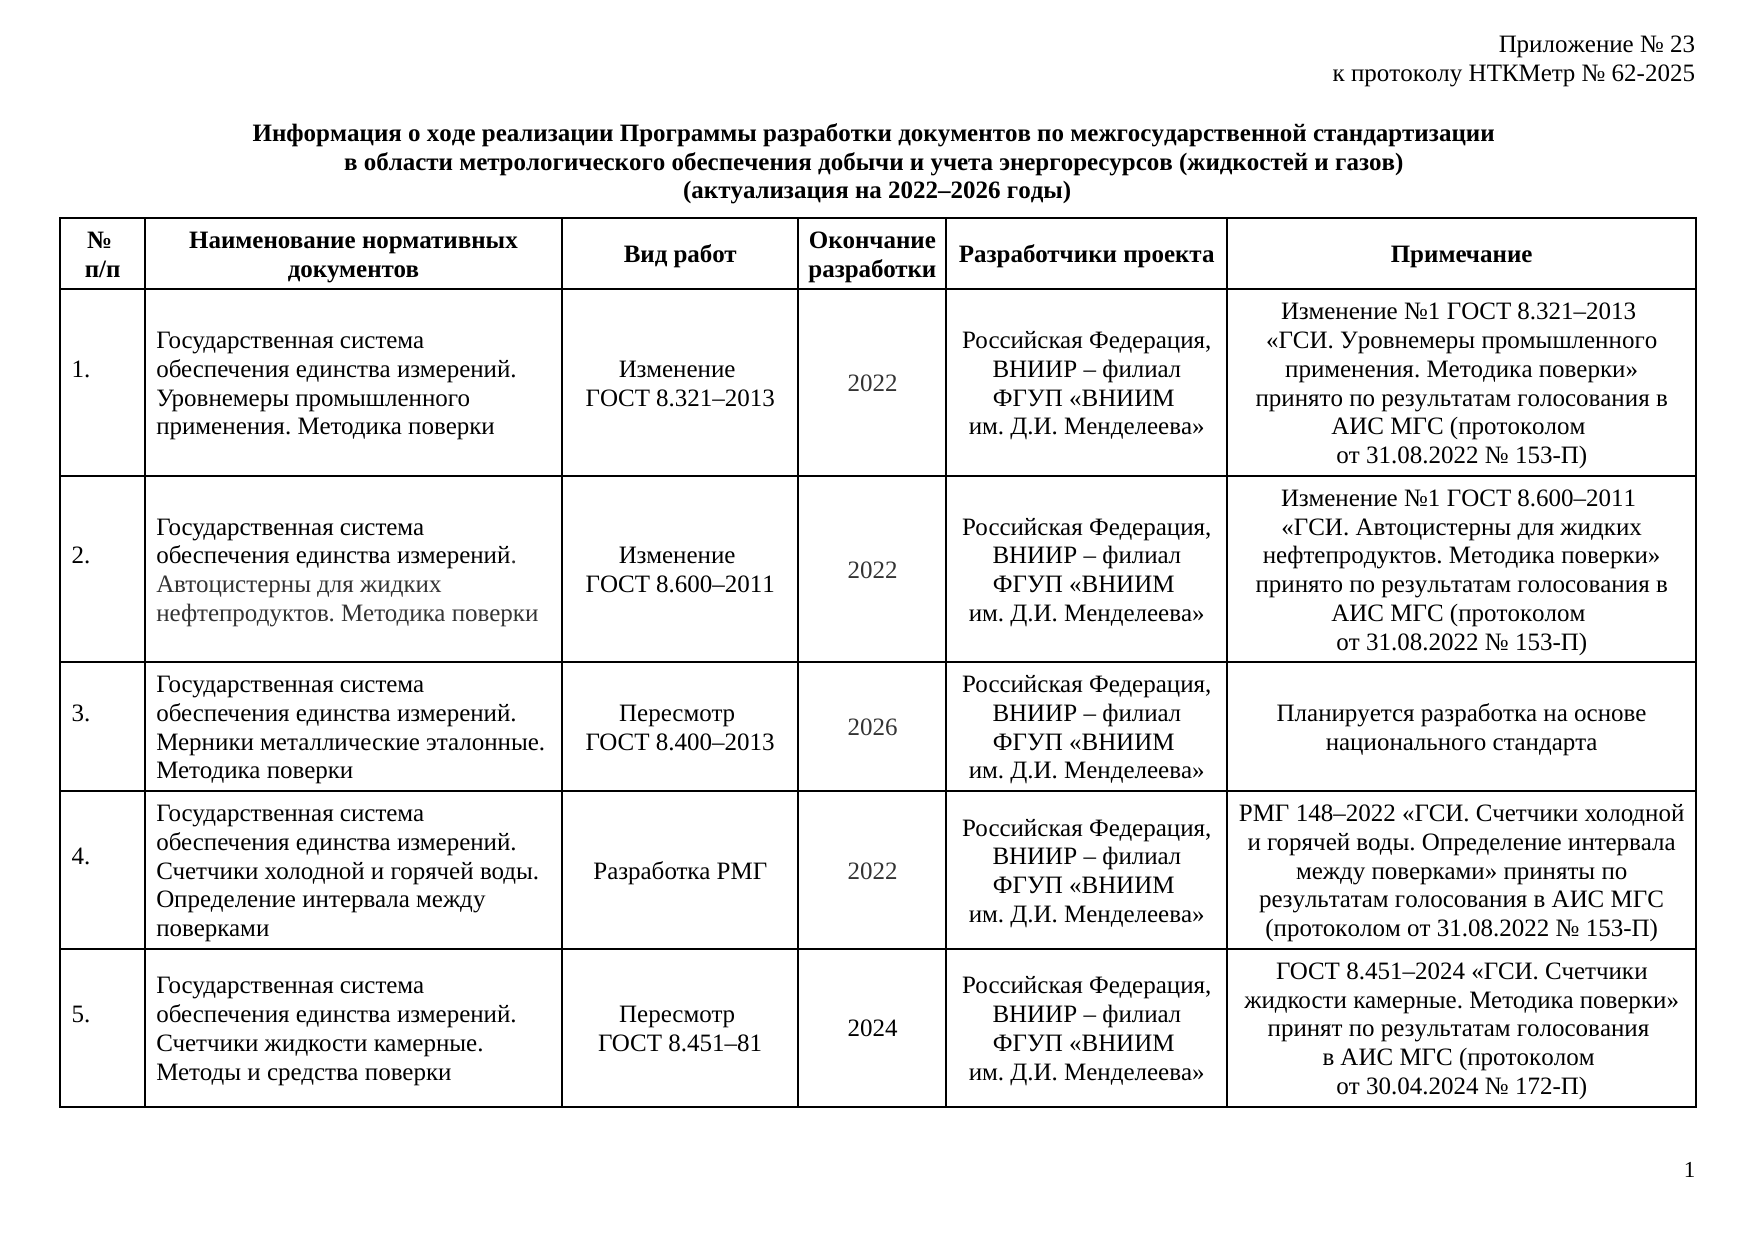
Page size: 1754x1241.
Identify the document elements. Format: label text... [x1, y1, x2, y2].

table_cell Пересмотр ГОСТ 8.451–81 [563, 950, 797, 1106]
table_cell 2026 [799, 663, 945, 790]
table_cell [61, 477, 144, 661]
table_cell Государственная система обеспечения единства измерений. Мерники металлические эталонные. Методика поверки [146, 663, 561, 790]
table_header Окончание разработки [799, 219, 945, 288]
table_header Примечание [1228, 219, 1695, 288]
table_cell [61, 290, 144, 475]
table_cell 2024 [799, 950, 945, 1106]
table_cell Государственная система обеспечения единства измерений. Автоцистерны для жидких нефтепродуктов. Методика поверки [146, 477, 561, 661]
table_cell РМГ 148–2022 «ГСИ. Счетчики холодной и горячей воды. Определение интервала между поверками» приняты по результатам голосования в АИС МГС (протоколом от 31.08.2022 № 153-П) [1228, 792, 1695, 948]
table_cell Разработка РМГ [563, 792, 797, 948]
table_cell ГОСТ 8.451–2024 «ГСИ. Счетчики жидкости камерные. Методика поверки» принят по результатам голосования в АИС МГС (протоколом от 30.04.2024 № 172-П) [1228, 950, 1695, 1106]
table_cell 2022 [799, 792, 945, 948]
table_cell Изменение №1 ГОСТ 8.600–2011 «ГСИ. Автоцистерны для жидких нефтепродуктов. Методика поверки» принято по результатам голосования в АИС МГС (протоколом от 31.08.2022 № 153-П) [1228, 477, 1695, 661]
table_header Наименование нормативных документов [146, 219, 561, 288]
table_cell Изменение ГОСТ 8.600–2011 [563, 477, 797, 661]
table_cell Государственная система обеспечения единства измерений. Счетчики холодной и горячей воды. Определение интервала между поверками [146, 792, 561, 948]
table_cell [61, 792, 144, 948]
table_cell Изменение ГОСТ 8.321–2013 [563, 290, 797, 475]
table_cell Российская Федерация, ВНИИР – филиал ФГУП «ВНИИМ им. Д.И. Менделеева» [947, 290, 1226, 475]
table_cell Планируется разработка на основе национального стандарта [1228, 663, 1695, 790]
table_cell Российская Федерация, ВНИИР – филиал ФГУП «ВНИИМ им. Д.И. Менделеева» [947, 663, 1226, 790]
table_cell Государственная система обеспечения единства измерений. Уровнемеры промышленного применения. Методика поверки [146, 290, 561, 475]
table_cell Изменение №1 ГОСТ 8.321–2013 «ГСИ. Уровнемеры промышленного применения. Методика поверки» принято по результатам голосования в АИС МГС (протоколом от 31.08.2022 № 153-П) [1228, 290, 1695, 475]
table_header Вид работ [563, 219, 797, 288]
text Информация о ходе реализации Программы разработки документов по межгосударственной стандартизации в области метрологического обеспечения добычи и учета энергоресурсов (жидкостей и газов) (актуализация на 2022–2026 годы) [59, 118, 1695, 204]
table_header Разработчики проекта [947, 219, 1226, 288]
table_cell [61, 663, 144, 790]
table_cell Российская Федерация, ВНИИР – филиал ФГУП «ВНИИМ им. Д.И. Менделеева» [947, 950, 1226, 1106]
table_header № п/п [61, 219, 144, 288]
table_cell [61, 950, 144, 1106]
table_cell Пересмотр ГОСТ 8.400–2013 [563, 663, 797, 790]
table_cell Российская Федерация, ВНИИР – филиал ФГУП «ВНИИМ им. Д.И. Менделеева» [947, 477, 1226, 661]
table_cell Государственная система обеспечения единства измерений. Счетчики жидкости камерные. Методы и средства поверки [146, 950, 561, 1106]
table_cell 2022 [799, 477, 945, 661]
table_cell Российская Федерация, ВНИИР – филиал ФГУП «ВНИИМ им. Д.И. Менделеева» [947, 792, 1226, 948]
table_cell 2022 [799, 290, 945, 475]
